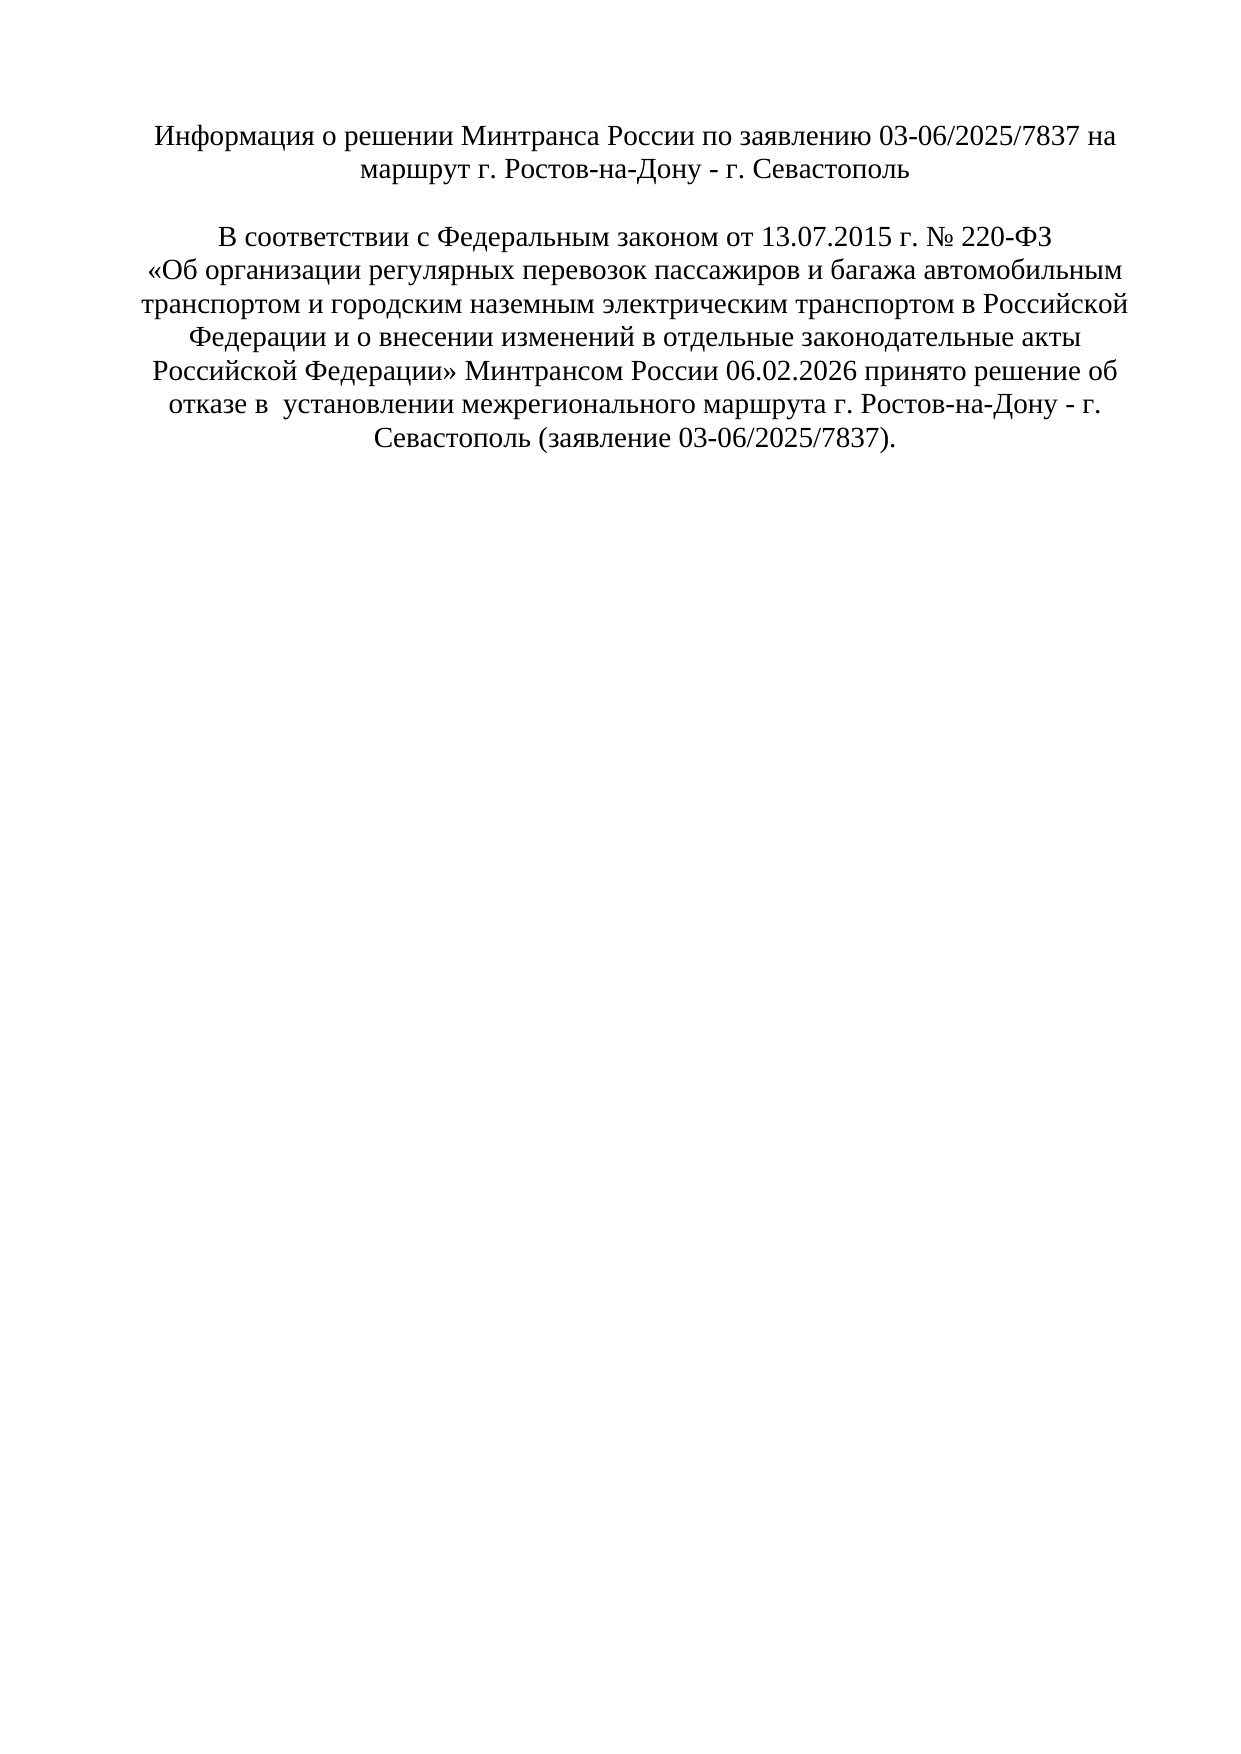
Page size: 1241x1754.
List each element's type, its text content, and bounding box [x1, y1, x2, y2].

text В соответствии с Федеральным законом от 13.07.2015 г. № 220-ФЗ «Об организации регулярных перевозок пассажиров и багажа автомобильным транспортом и городским наземным электрическим транспортом в Российской Федерации и о внесении изменений в отдельные законодательные акты Российской Федерации» Минтрансом России 06.02.2026 принято решение об отказе в установлении межрегионального маршрута г. Ростов-на-Дону - г. Севастополь (заявление 03-06/2025/7837). [118, 219, 1152, 453]
text Информация о решении Минтранса России по заявлению 03-06/2025/7837 на маршрут г. Ростов-на-Дону - г. Севастополь [118, 118, 1152, 185]
